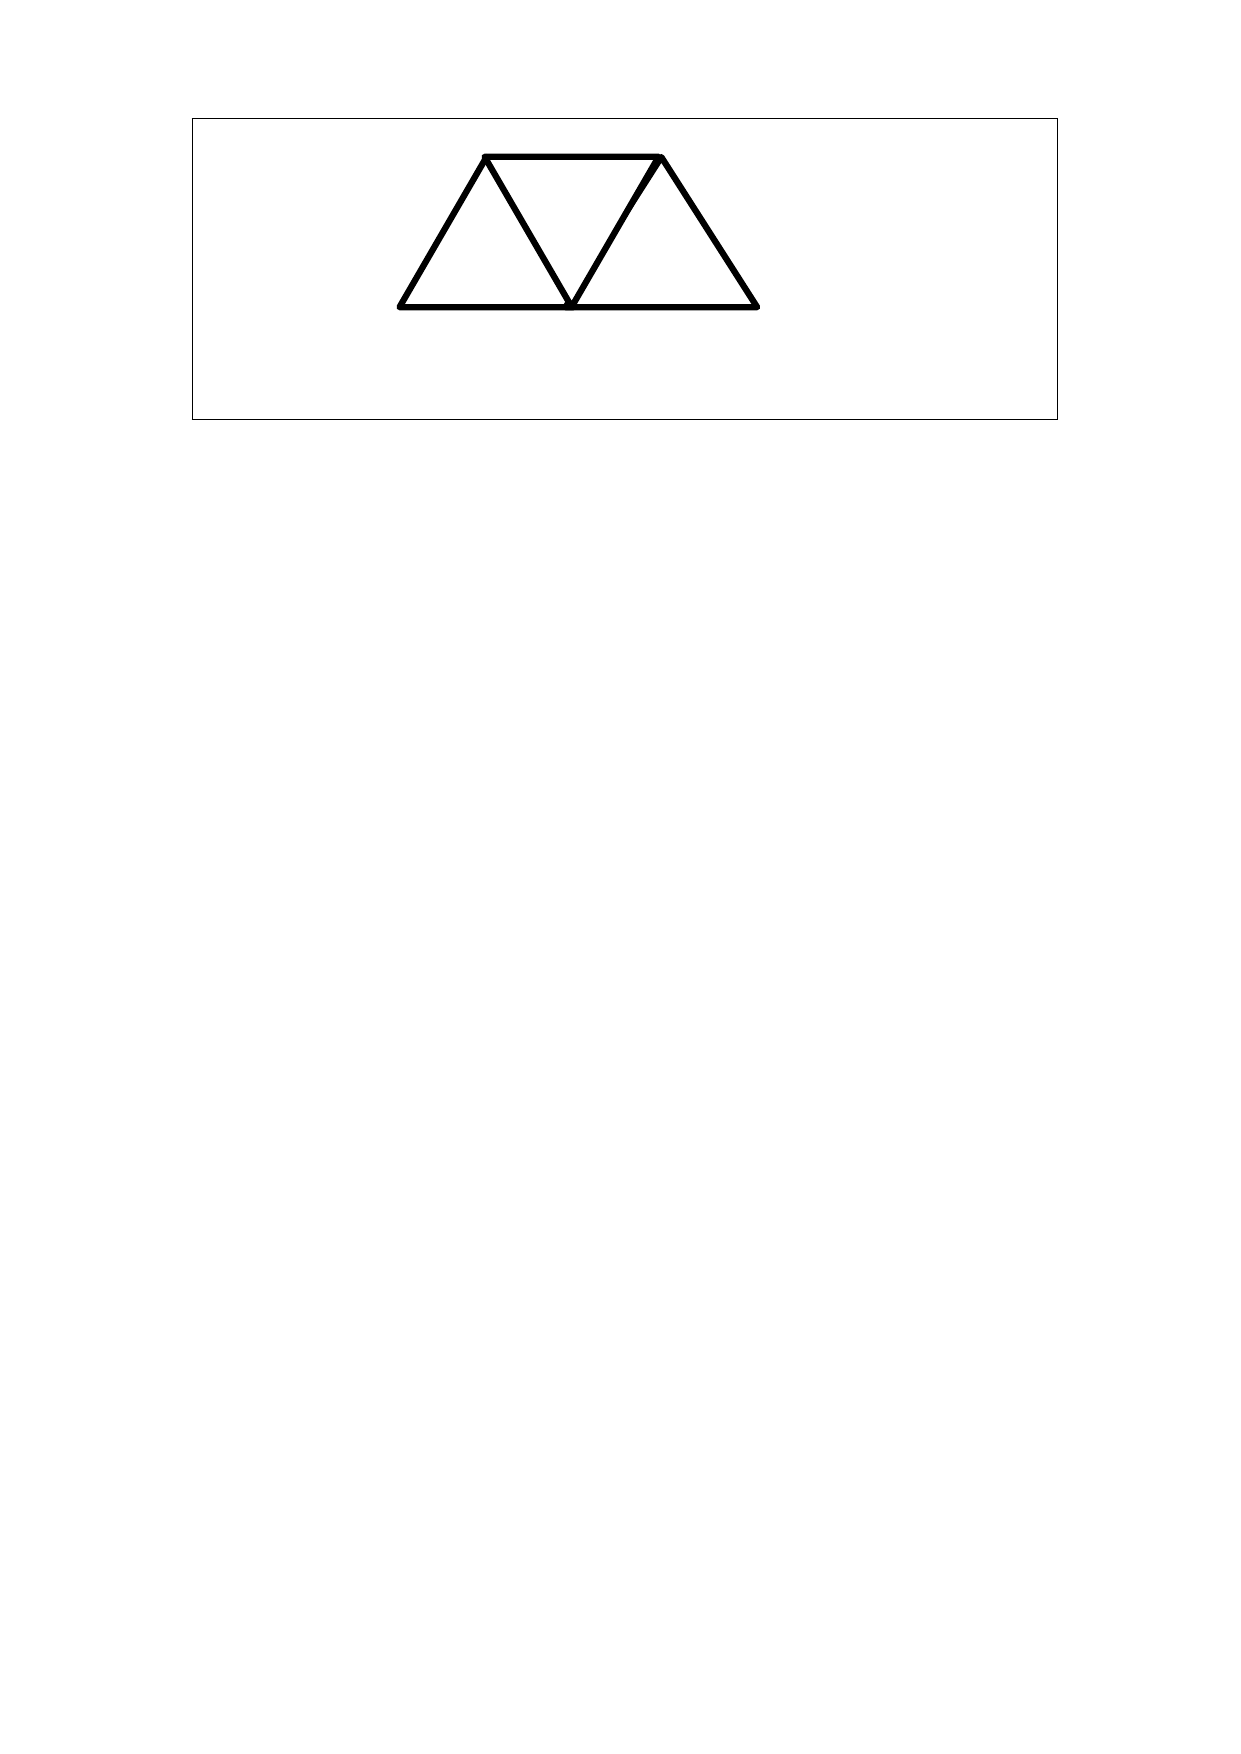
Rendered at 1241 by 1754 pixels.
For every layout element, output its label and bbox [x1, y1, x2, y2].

table_cell [193, 119, 1057, 419]
